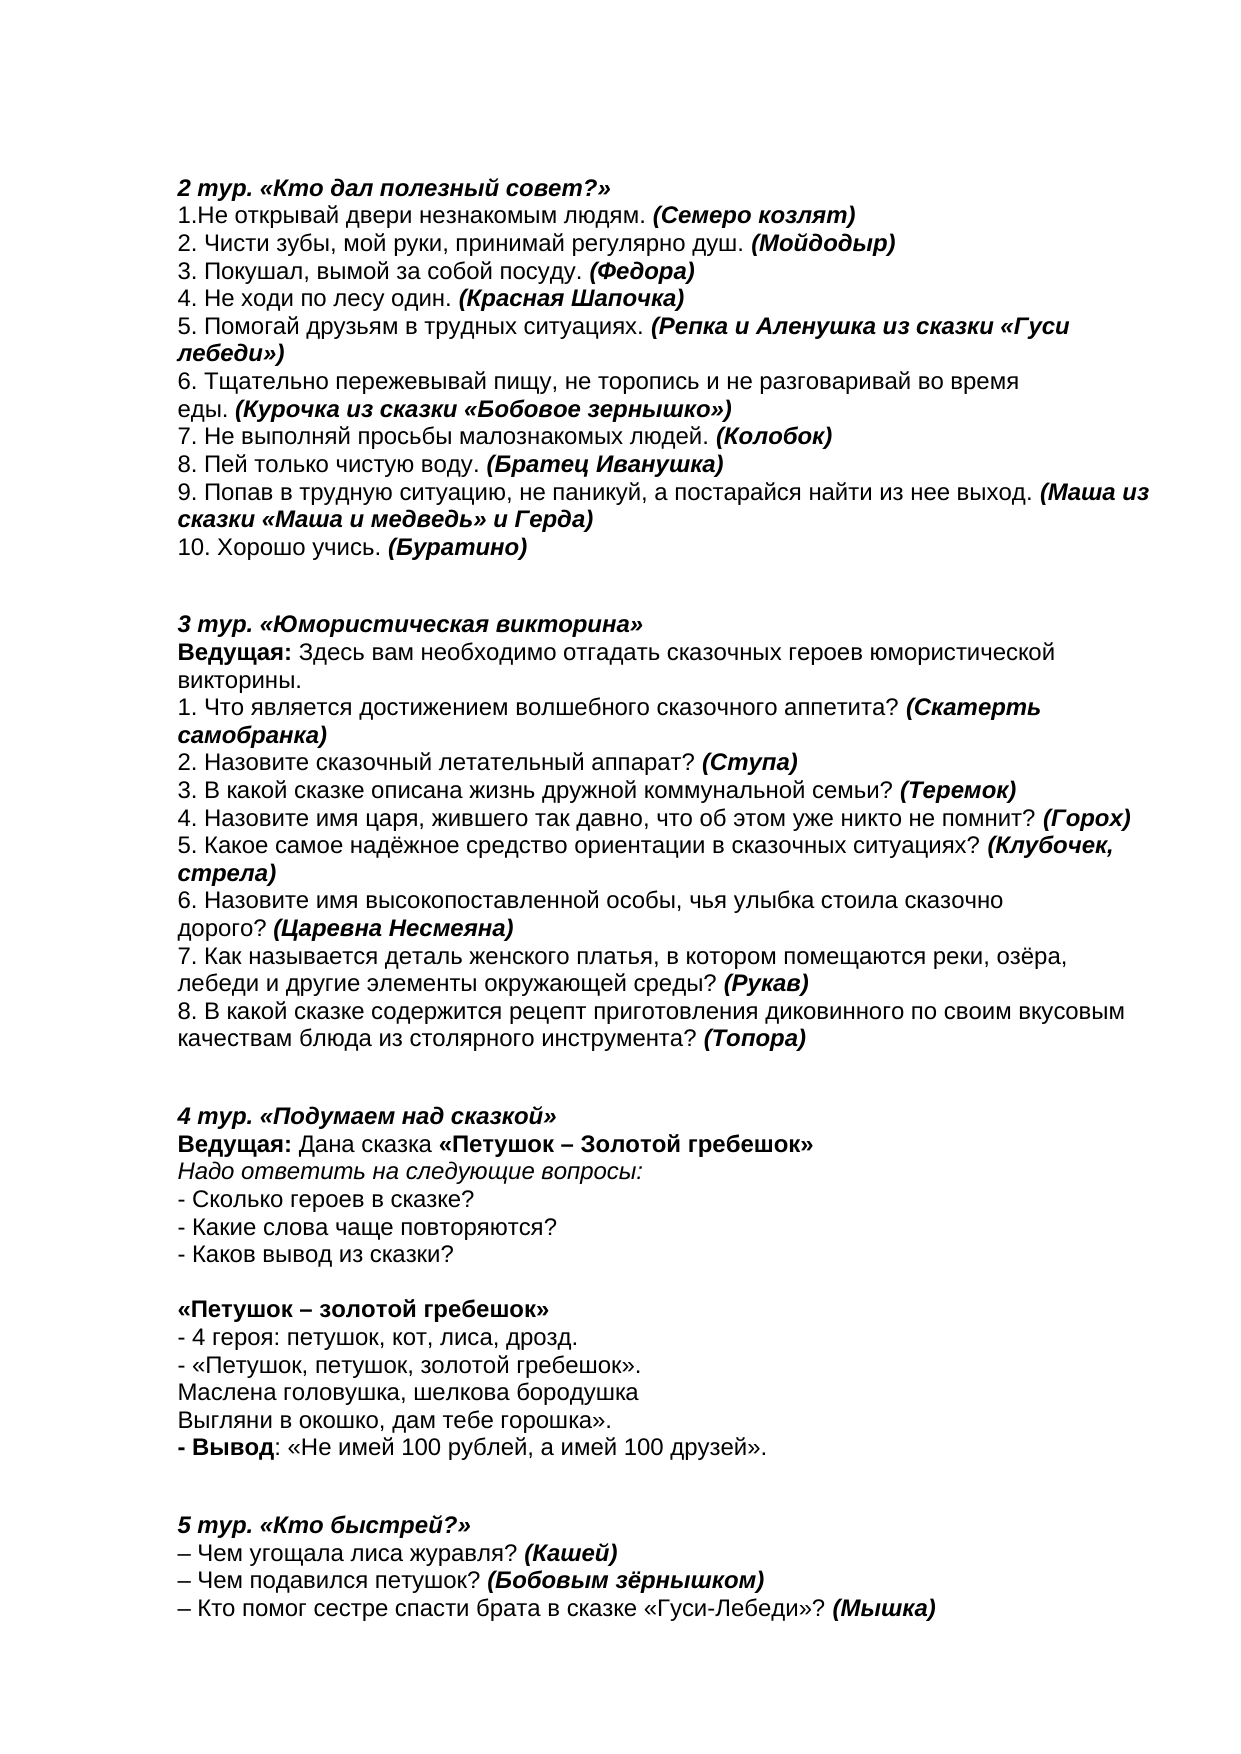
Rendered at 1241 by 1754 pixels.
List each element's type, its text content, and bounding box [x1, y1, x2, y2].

text «Петушок – золотой гребешок» - 4 героя: петушок, кот, лиса, дрозд. - «Петушок, петушок, золотой гребешок». Маслена головушка, шелкова бородушка Выгляни в окошко, дам тебе горошка». - Вывод: «Не имей 100 рублей, а имей 100 друзей». [177, 1268, 1152, 1461]
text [177, 1461, 1152, 1621]
text Надо ответить на следующие вопросы: - Сколько героев в сказке? - Какие слова чаще повторяются? - Каков вывод из сказки? [177, 1157, 1152, 1268]
text 2 тур. «Кто дал полезный совет?» 1.Не открывай двери незнакомым людям. (Семеро козлят) 2. Чисти зубы, мой руки, принимай регулярно душ. (Мойдодыр) 3. Покушал, вымой за собой посуду. (Федора) 4. Не ходи по лесу один. (Красная Шапочка) 5. Помогай друзьям в трудных ситуациях. (Репка и Аленушка из сказки «Гуси лебеди») 6. Тщательно пережевывай пищу, не торопись и не разговаривай во время еды. (Курочка из сказки «Бобовое зернышко») 7. Не выполняй просьбы малознакомых людей. (Колобок) 8. Пей только чистую воду. (Братец Иванушка) 9. Попав в трудную ситуацию, не паникуй, а постарайся найти из нее выход. (Маша из сказки «Маша и медведь» и Герда) 10. Хорошо учись. (Буратино) [177, 174, 1152, 560]
text 4 тур. «Подумаем над сказкой» Ведущая: Дана сказка «Петушок – Золотой гребешок» [177, 1052, 1152, 1157]
text 3 тур. «Юмористическая викторина» Ведущая: Здесь вам необходимо отгадать сказочных героев юмористической викторины. 1. Что является достижением волшебного сказочного аппетита? (Скатерть самобранка) 2. Назовите сказочный летательный аппарат? (Ступа) 3. В какой сказке описана жизнь дружной коммунальной семьи? (Теремок) 4. Назовите имя царя, жившего так давно, что об этом уже никто не помнит? (Горох) 5. Какое самое надёжное средство ориентации в сказочных ситуациях? (Клубочек, стрела) 6. Назовите имя высокопоставленной особы, чья улыбка стоила сказочно дорого? (Царевна Несмеяна) 7. Как называется деталь женского платья, в котором помещаются реки, озёра, лебеди и другие элементы окружающей среды? (Рукав) 8. В какой сказке содержится рецепт приготовления диковинного по своим вкусовым качествам блюда из столярного инструмента? (Топора) [177, 610, 1152, 1052]
